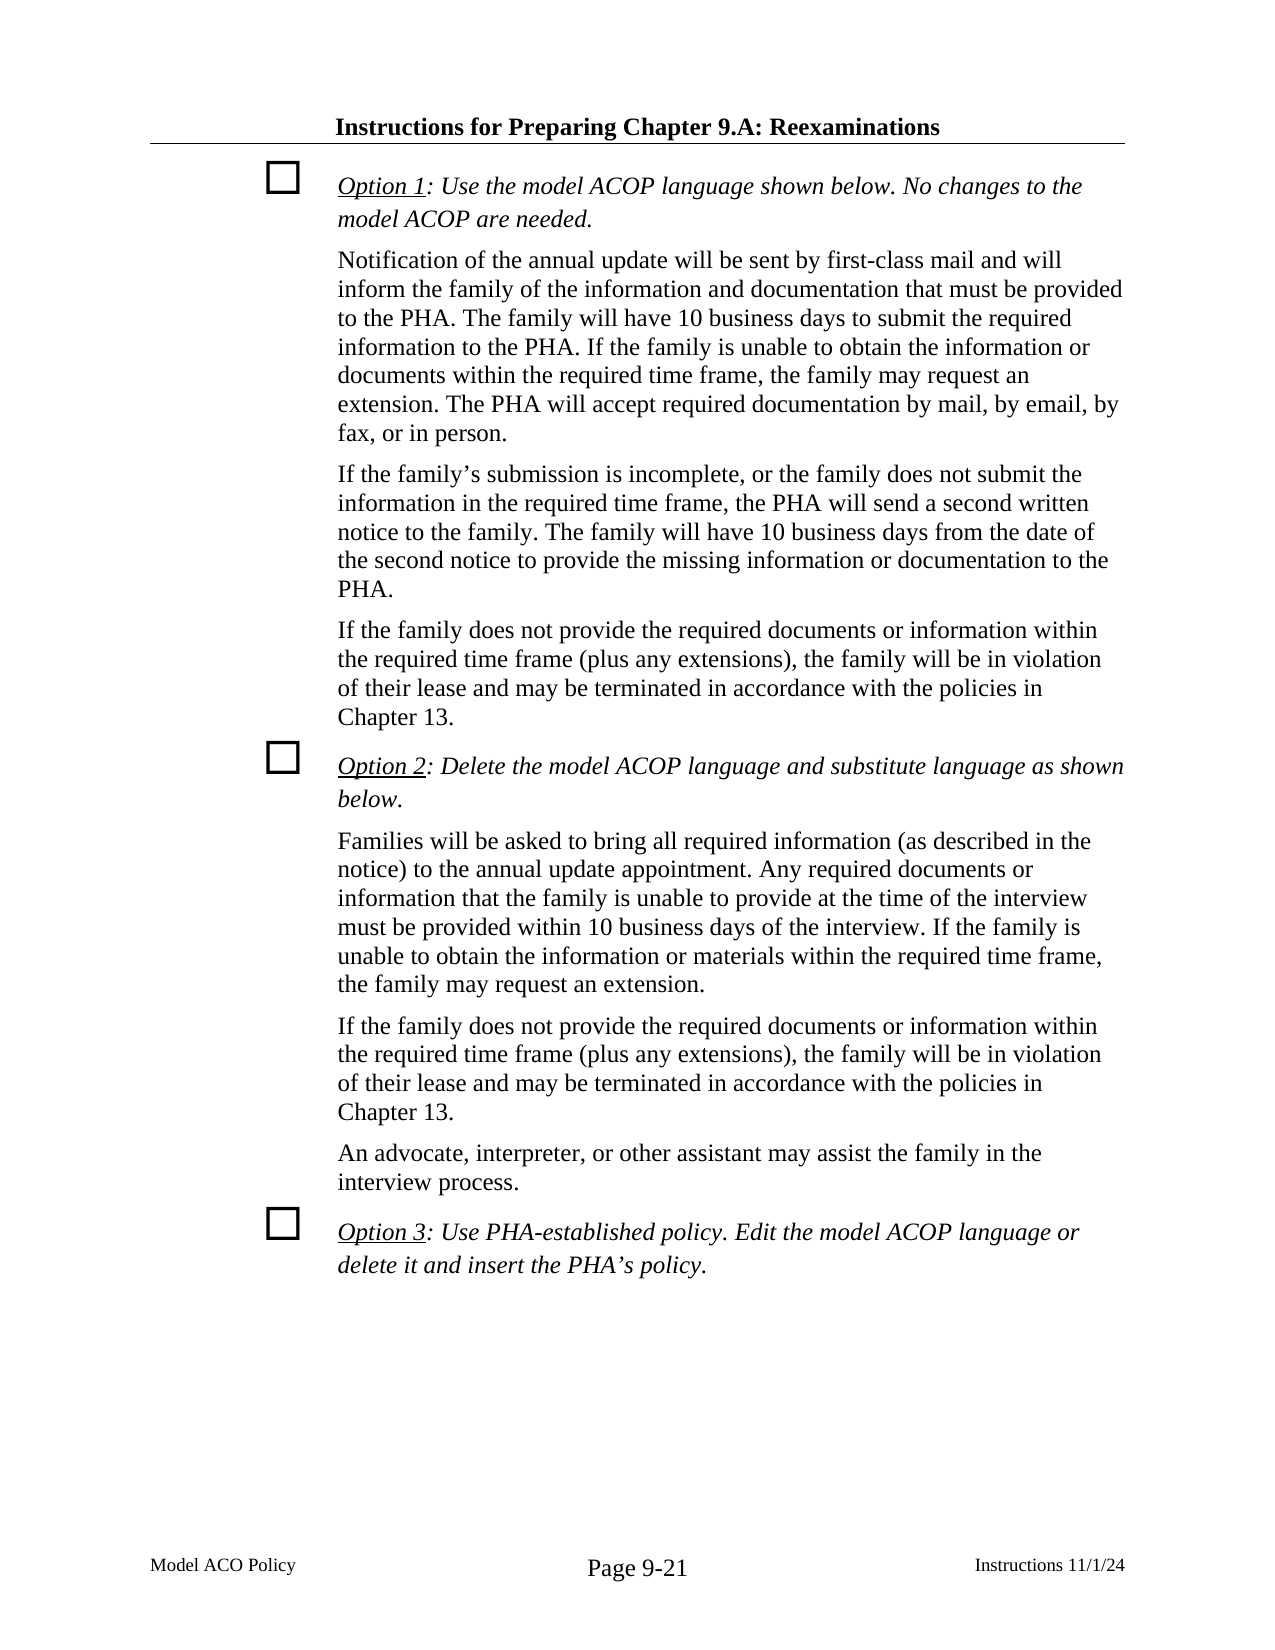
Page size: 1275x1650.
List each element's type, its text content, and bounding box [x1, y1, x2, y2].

text An advocate, interpreter, or other assistant may assist the family in the interview process. [337, 1138, 1125, 1196]
text Notification of the annual update will be sent by first-class mail and will inform the family of the information and documentation that must be provided to the PHA. The family will have 10 business days to submit the required information to the PHA. If the family is unable to obtain the information or documents within the required time frame, the family may request an extension. The PHA will accept required documentation by mail, by email, by fax, or in person. [337, 245, 1125, 447]
text Option 1: Use the model ACOP language shown below. No changes to the model ACOP are needed. [262, 162, 1125, 233]
text Option 2: Delete the model ACOP language and substitute language as shown below. [262, 743, 1125, 813]
text If the family does not provide the required documents or information within the required time frame (plus any extensions), the family will be in violation of their lease and may be terminated in accordance with the policies in Chapter 13. [337, 615, 1125, 730]
text Option 3: Use PHA-established policy. Edit the model ACOP language or delete it and insert the PHA’s policy. [262, 1208, 1125, 1279]
text If the family does not provide the required documents or information within the required time frame (plus any extensions), the family will be in violation of their lease and may be terminated in accordance with the policies in Chapter 13. [337, 1011, 1125, 1126]
text If the family’s submission is incomplete, or the family does not submit the information in the required time frame, the PHA will send a second written notice to the family. The family will have 10 business days from the date of the second notice to provide the missing information or documentation to the PHA. [337, 459, 1125, 603]
text Families will be asked to bring all required information (as described in the notice) to the annual update appointment. Any required documents or information that the family is unable to provide at the time of the interview must be provided within 10 business days of the interview. If the family is unable to obtain the information or materials within the required time frame, the family may request an extension. [337, 826, 1125, 998]
